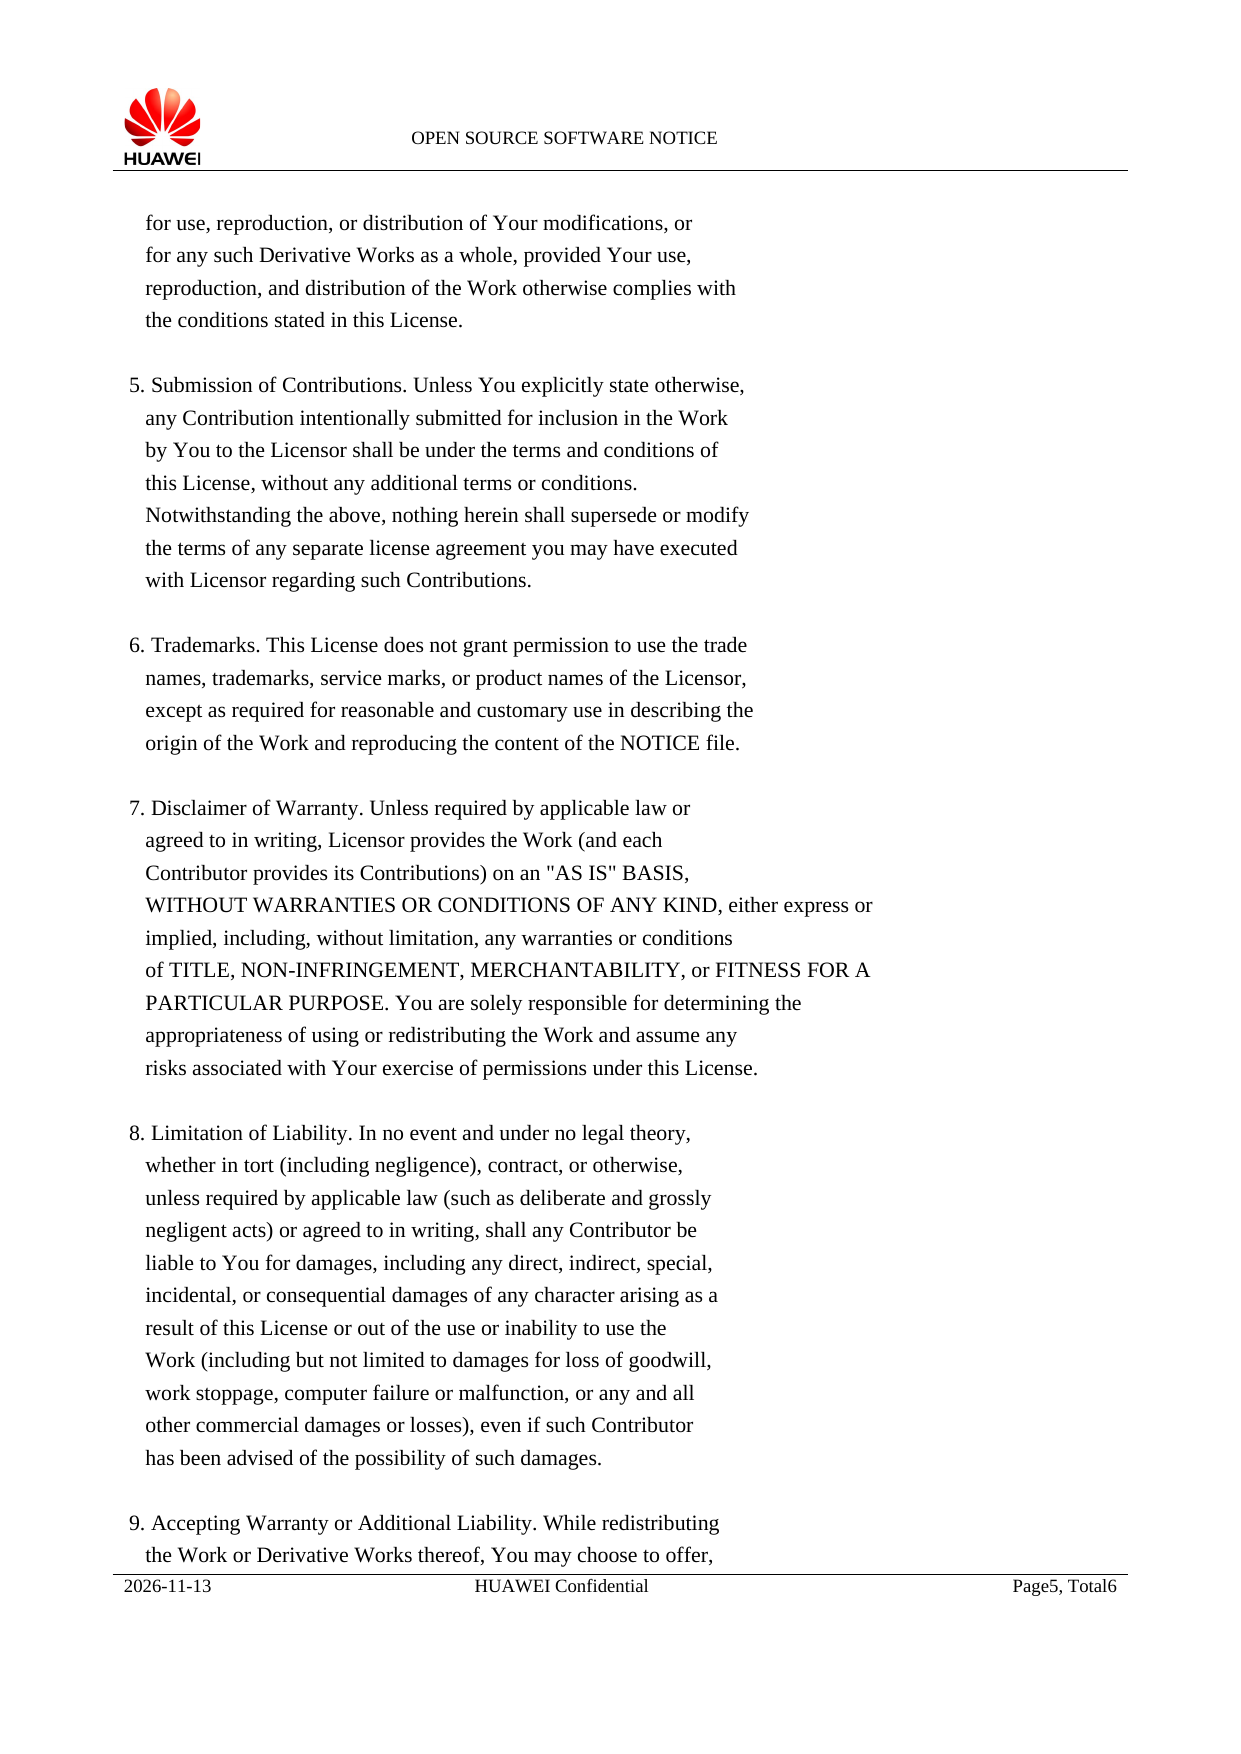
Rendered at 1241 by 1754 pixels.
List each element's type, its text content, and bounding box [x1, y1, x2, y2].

picture [124, 88, 201, 165]
